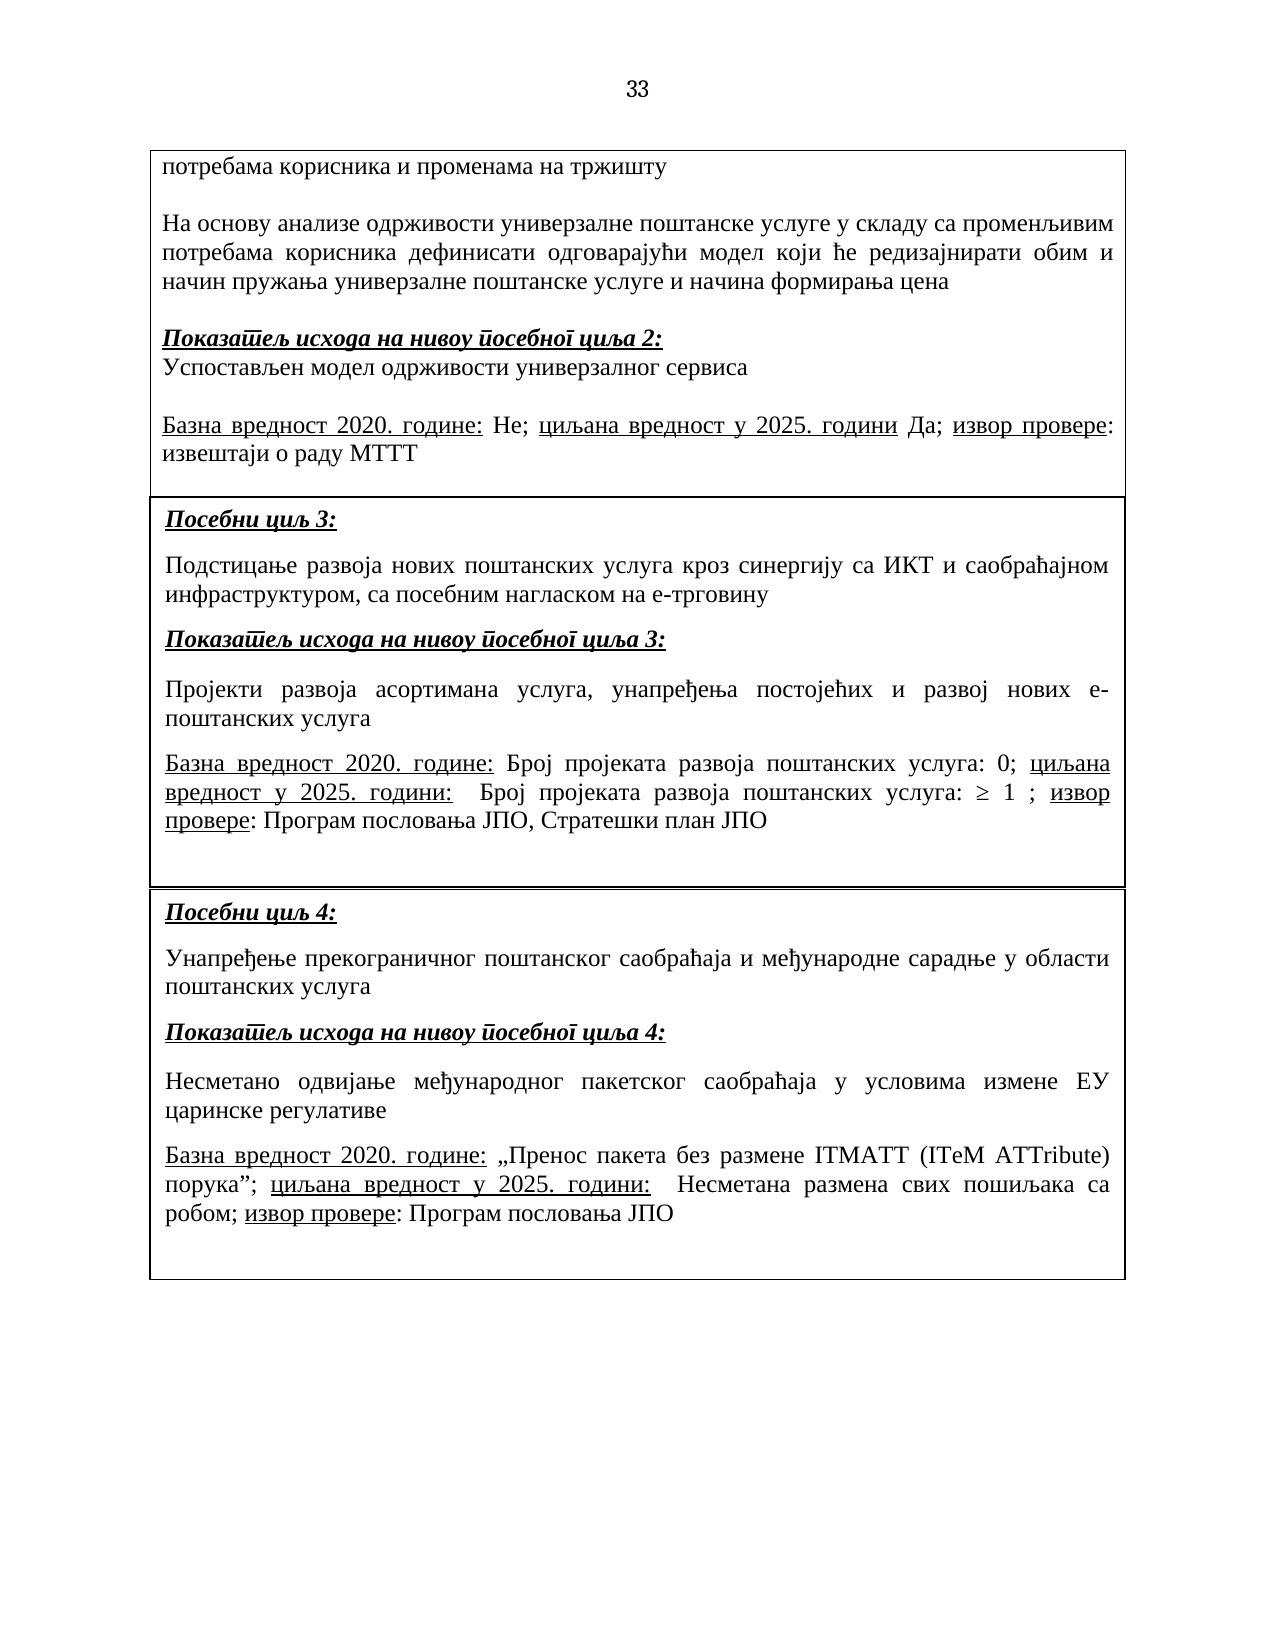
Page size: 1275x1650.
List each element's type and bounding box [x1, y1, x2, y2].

table_header [151, 151, 1125, 496]
